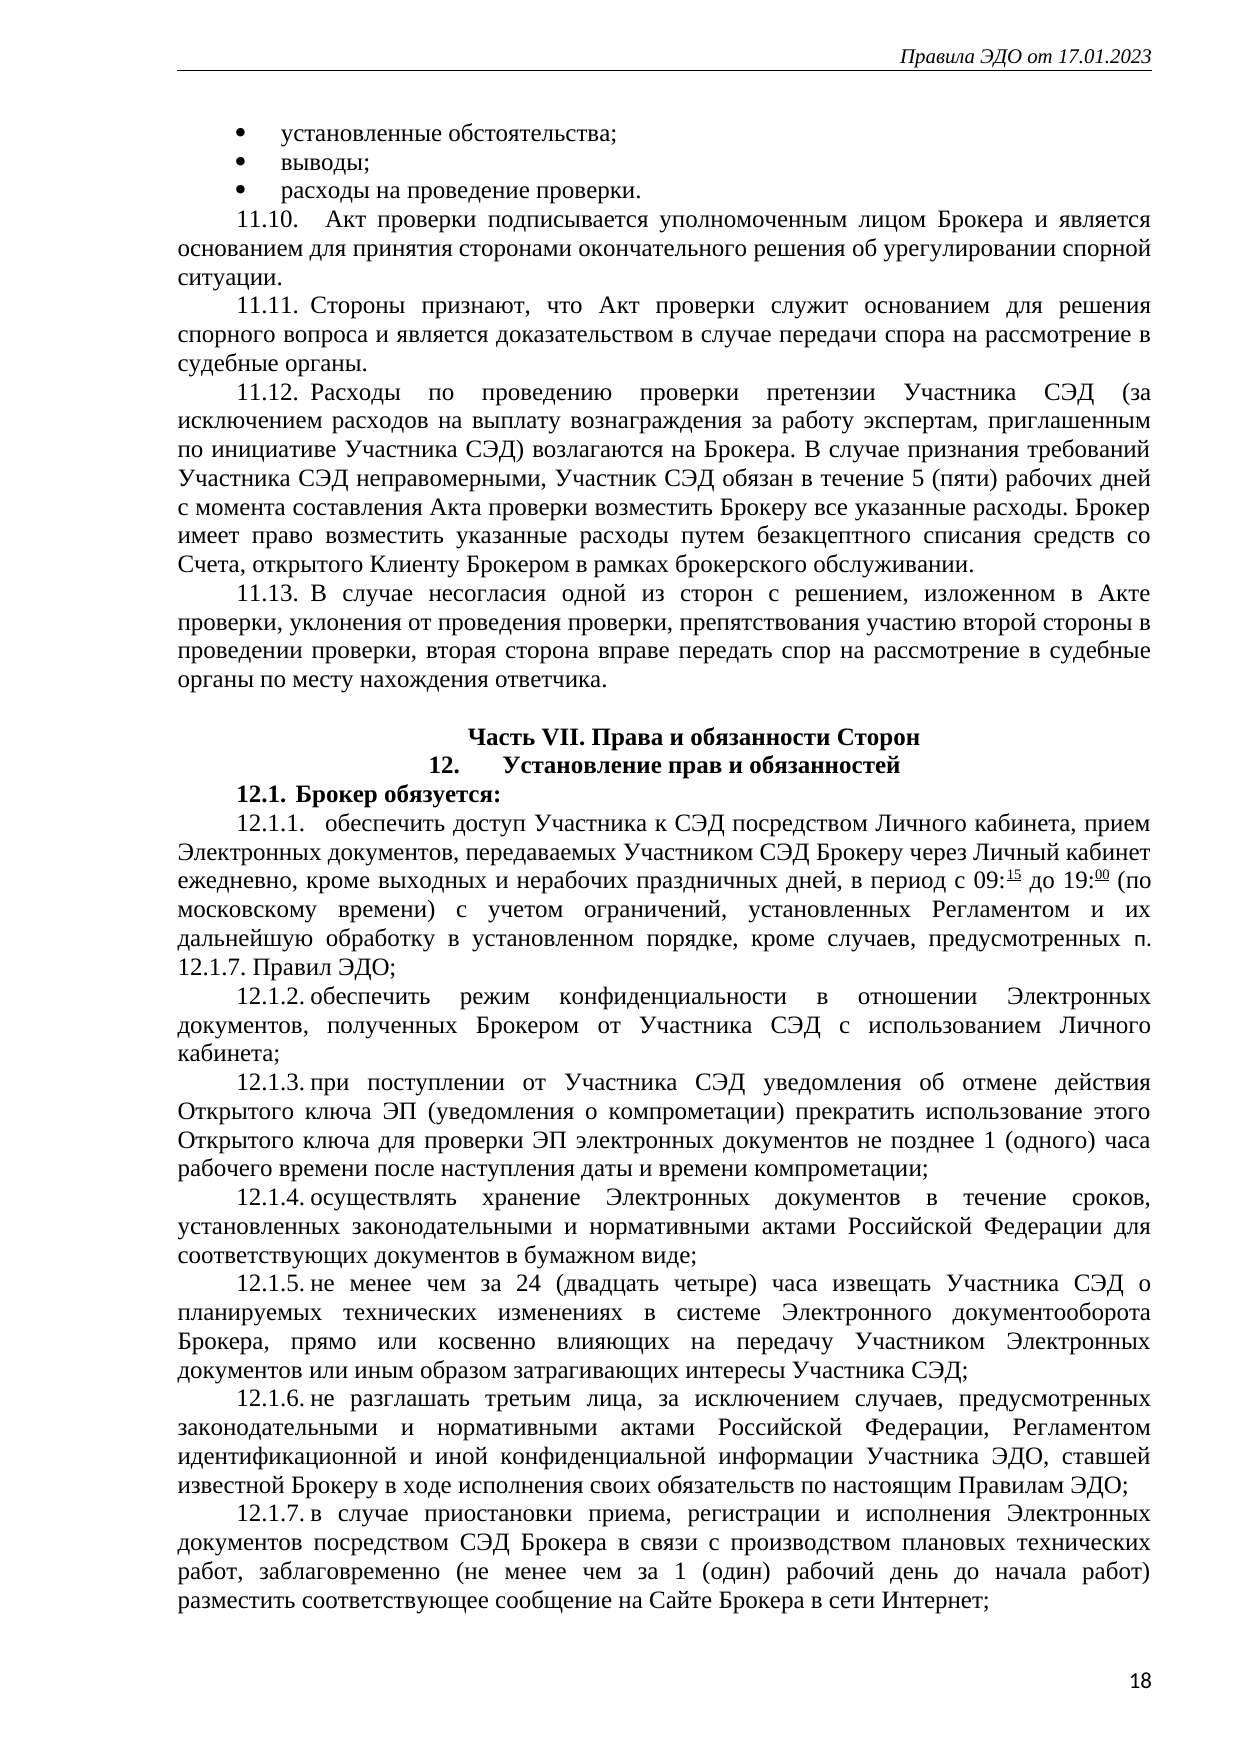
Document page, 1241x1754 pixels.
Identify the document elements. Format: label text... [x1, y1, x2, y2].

list в случае приостановки приема, регистрации и исполнения Электронных документов посредством СЭД Брокера в связи с производством плановых технических работ, заблаговременно (не менее чем за 1 (один) рабочий день до начала работ) разместить соответствующее сообщение на Сайте Брокера в сети Интернет; [177, 1498, 1152, 1613]
list В случае несогласия одной из сторон с решением, изложенном в Акте проверки, уклонения от проведения проверки, препятствования участию второй стороны в проведении проверки, вторая сторона вправе передать спор на рассмотрение в судебные органы по месту нахождения ответчика. [177, 578, 1152, 693]
list обеспечить доступ Участника к СЭД посредством Личного кабинета, прием Электронных документов, передаваемых Участником СЭД Брокеру через Личный кабинет ежедневно, кроме выходных и нерабочих праздничных дней, в период с 09:15 до 19:00 (по московскому времени) с учетом ограничений, установленных Регламентом и их дальнейшую обработку в установленном порядке, кроме случаев, предусмотренных п. 12.1.7. Правил ЭДО; [177, 808, 1152, 981]
list Стороны признают, что Акт проверки служит основанием для решения спорного вопроса и является доказательством в случае передачи спора на рассмотрение в судебные органы. [177, 291, 1152, 377]
list осуществлять хранение Электронных документов в течение сроков, установленных законодательными и нормативными актами Российской Федерации для соответствующих документов в бумажном виде; [177, 1182, 1152, 1268]
subtitle Установление прав и обязанностей [162, 751, 1152, 779]
list Расходы по проведению проверки претензии Участника СЭД (за исключением расходов на выплату вознаграждения за работу экспертам, приглашенным по инициативе Участника СЭД) возлагаются на Брокера. В случае признания требований Участника СЭД неправомерными, Участник СЭД обязан в течение 5 (пяти) рабочих дней с момента составления Акта проверки возместить Брокеру все указанные расходы. Брокер имеет право возместить указанные расходы путем безакцептного списания средств со Счета, открытого Клиенту Брокером в рамках брокерского обслуживании. [177, 377, 1152, 578]
list Акт проверки подписывается уполномоченным лицом Брокера и является основанием для принятия сторонами окончательного решения об урегулировании спорной ситуации. [177, 204, 1152, 291]
list не разглашать третьим лица, за исключением случаев, предусмотренных законодательными и нормативными актами Российской Федерации, Регламентом идентификационной и иной конфиденциальной информации Участника ЭДО, ставшей известной Брокеру в ходе исполнения своих обязательств по настоящим Правилам ЭДО; [177, 1383, 1152, 1498]
list при поступлении от Участника СЭД уведомления об отмене действия Открытого ключа ЭП (уведомления о компрометации) прекратить использование этого Открытого ключа для проверки ЭП электронных документов не позднее 1 (одного) часа рабочего времени после наступления даты и времени компрометации; [177, 1067, 1152, 1182]
list не менее чем за 24 (двадцать четыре) часа извещать Участника СЭД о планируемых технических изменениях в системе Электронного документооборота Брокера, прямо или косвенно влияющих на передачу Участником Электронных документов или иным образом затрагивающих интересы Участника СЭД; [177, 1268, 1152, 1383]
list Брокер обязуется: [177, 779, 1152, 808]
list расходы на проведение проверки. [177, 176, 1152, 204]
list обеспечить режим конфиденциальности в отношении Электронных документов, полученных Брокером от Участника СЭД с использованием Личного кабинета; [177, 981, 1152, 1067]
list выводы; [177, 147, 1152, 176]
list установленные обстоятельства; [177, 118, 1152, 147]
subtitle Часть VII. Права и обязанности Сторон [177, 722, 1152, 751]
